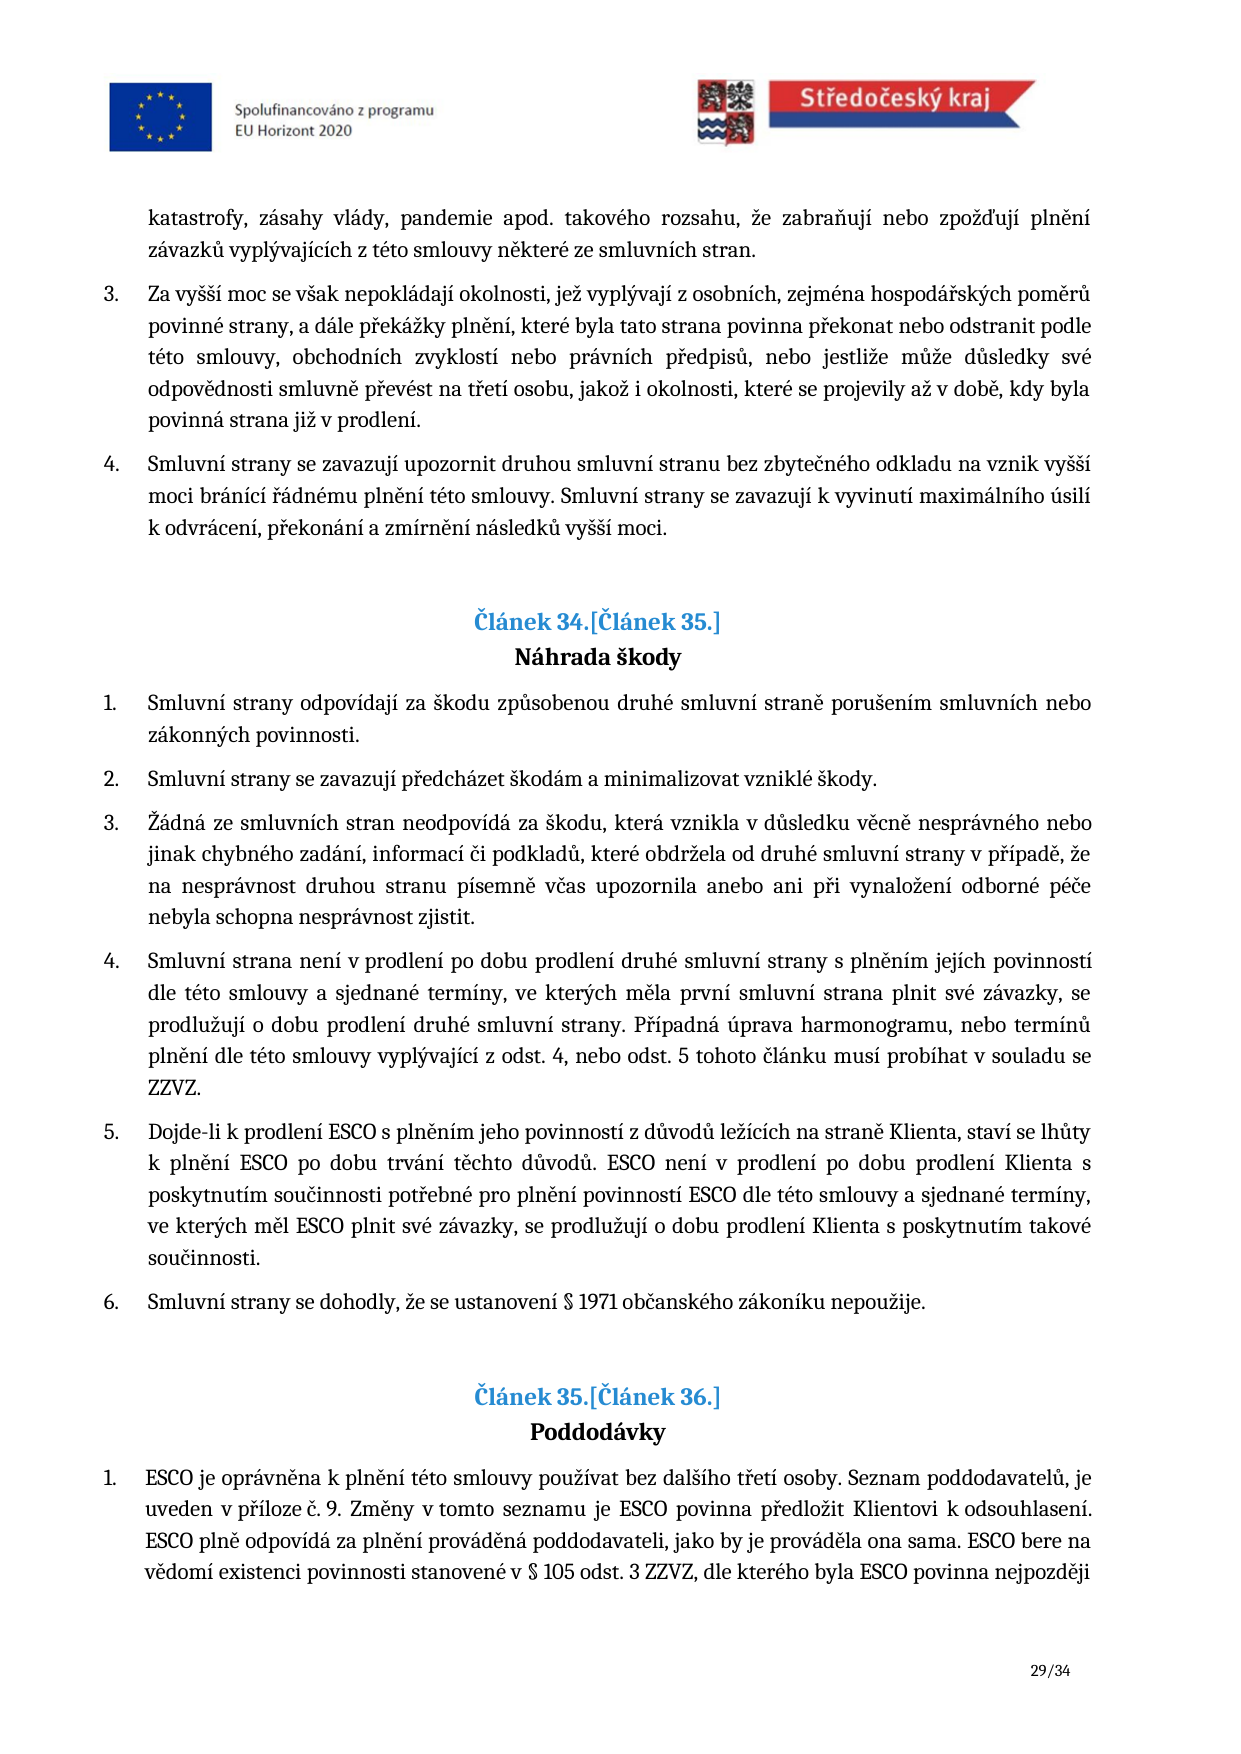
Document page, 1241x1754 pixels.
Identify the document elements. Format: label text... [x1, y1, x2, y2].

subtitle Smluvní strany se dohodly, že se ustanovení § 1971 občanského zákoníku nepoužije. [103, 1289, 1092, 1315]
subtitle Náhrada škody [103, 608, 1092, 672]
subtitle Smluvní strany se zavazují předcházet škodám a minimalizovat vzniklé škody. [103, 765, 1092, 792]
picture [103, 73, 1049, 158]
subtitle Smluvní strana není v prodlení po dobu prodlení druhé smluvní strany s plněním jejích povinností dle této smlouvy a sjednané termíny, ve kterých měla první smluvní strana plnit své závazky, se prodlužují o dobu prodlení druhé smluvní strany. Případná úprava harmonogramu, nebo termínů plnění dle této smlouvy vyplývající z odst. 4, nebo odst. 5 tohoto článku musí probíhat v souladu se ZZVZ. [103, 948, 1092, 1101]
subtitle Žádná ze smluvních stran neodpovídá za škodu, která vznikla v důsledku věcně nesprávného nebo jinak chybného zadání, informací či podkladů, které obdržela od druhé smluvní strany v případě, že na nesprávnost druhou stranu písemně včas upozornila anebo ani při vynaložení odborné péče nebyla schopna nesprávnost zjistit. [103, 809, 1092, 931]
subtitle Smluvní strany se zavazují upozornit druhou smluvní stranu bez zbytečného odkladu na vznik vyšší moci bránící řádnému plnění této smlouvy. Smluvní strany se zavazují k vyvinutí maximálního úsilí k odvrácení, překonání a zmírnění následků vyšší moci. [103, 451, 1092, 541]
subtitle Poddodávky [103, 1383, 1092, 1446]
subtitle Dojde-li k prodlení ESCO s plněním jeho povinností z důvodů ležících na straně Klienta, staví se lhůty k plnění ESCO po dobu trvání těchto důvodů. ESCO není v prodlení po dobu prodlení Klienta s poskytnutím součinnosti potřebné pro plnění povinností ESCO dle této smlouvy a sjednané termíny, ve kterých měl ESCO plnit své závazky, se prodlužují o dobu prodlení Klienta s poskytnutím takové součinnosti. [103, 1118, 1092, 1271]
subtitle Za vyšší moc se však nepokládají okolnosti, jež vyplývají z osobních, zejména hospodářských poměrů povinné strany, a dále překážky plnění, které byla tato strana povinna překonat nebo odstranit podle této smlouvy, obchodních zvyklostí nebo právních předpisů, nebo jestliže může důsledky své odpovědnosti smluvně převést na třetí osobu, jakož i okolnosti, které se projevily až v době, kdy byla povinná strana již v prodlení. [103, 281, 1092, 433]
subtitle Smluvní strany odpovídají za škodu způsobenou druhé smluvní straně porušením smluvních nebo zákonných povinnosti. [103, 690, 1092, 748]
